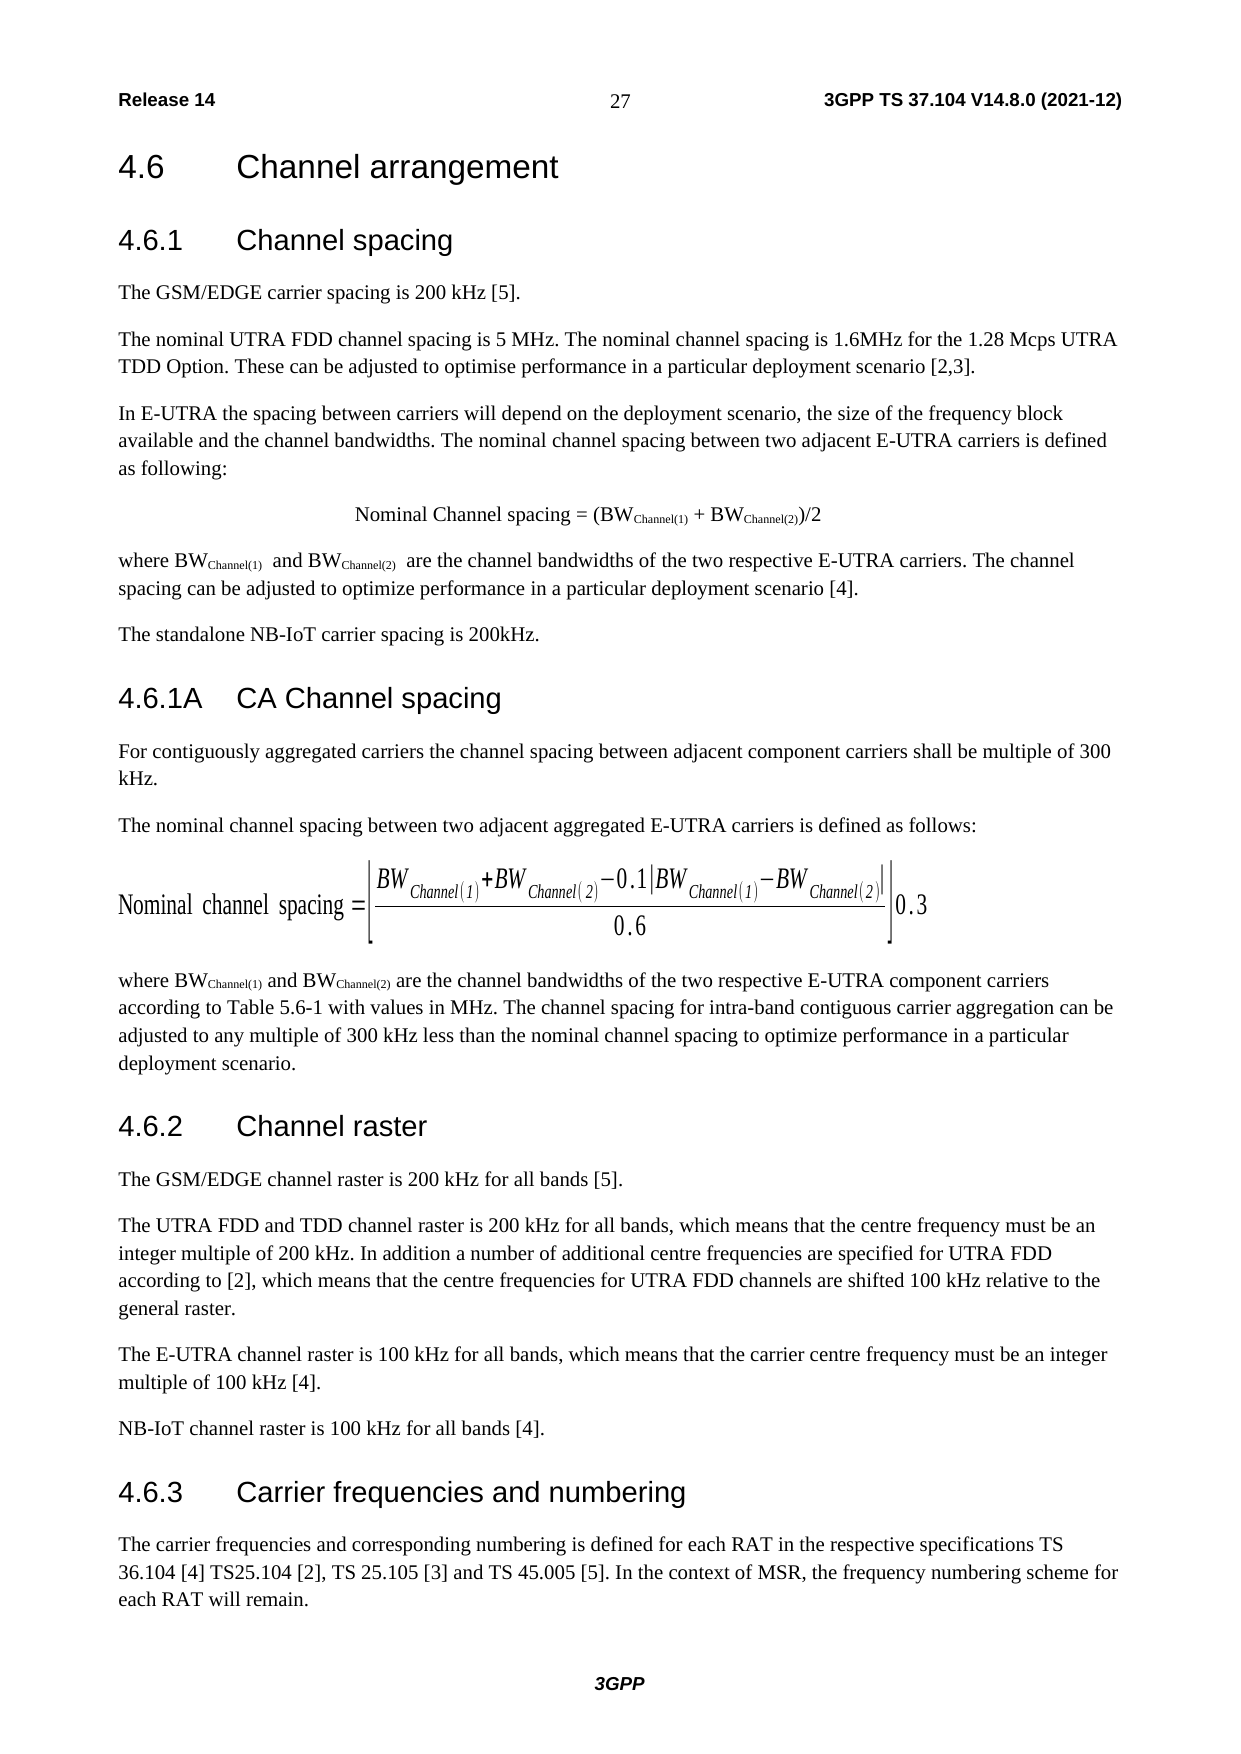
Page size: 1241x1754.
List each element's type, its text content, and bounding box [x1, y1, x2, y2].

subtitle 4.6.1A CA Channel spacing [118, 681, 1122, 715]
text NB-IoT channel raster is 100 kHz for all bands [4]. [118, 1416, 1122, 1440]
subtitle 4.6 Channel arrangement [118, 147, 1122, 186]
text The standalone NB-IoT carrier spacing is 200kHz. [118, 622, 1122, 646]
text Nominal Channel spacing = (BWChannel(1) + BWChannel(2))/2 [118, 502, 1122, 526]
text The nominal channel spacing between two adjacent aggregated E-UTRA carriers is defined as follows: [118, 812, 1122, 837]
subtitle 4.6.3 Carrier frequencies and numbering [118, 1475, 1122, 1508]
text where BWChannel(1) and BWChannel(2) are the channel bandwidths of the two respective E-UTRA component carriers according to Table 5.6-1 with values in MHz. The channel spacing for intra-band contiguous carrier aggregation can be adjusted to any multiple of 300 kHz less than the nominal channel spacing to optimize performance in a particular deployment scenario. [118, 968, 1122, 1074]
text The GSM/EDGE channel raster is 200 kHz for all bands [5]. [118, 1167, 1122, 1191]
text where BWChannel(1) and BWChannel(2) are the channel bandwidths of the two respective E-UTRA carriers. The channel spacing can be adjusted to optimize performance in a particular deployment scenario [4]. [118, 548, 1122, 600]
text The UTRA FDD and TDD channel raster is 200 kHz for all bands, which means that the centre frequency must be an integer multiple of 200 kHz. In addition a number of additional centre frequencies are specified for UTRA FDD according to [2], which means that the centre frequencies for UTRA FDD channels are shifted 100 kHz relative to the general raster. [118, 1213, 1122, 1320]
text For contiguously aggregated carriers the channel spacing between adjacent component carriers shall be multiple of 300 kHz. [118, 738, 1122, 790]
subtitle 4.6.2 Channel raster [118, 1109, 1122, 1143]
subtitle 4.6.1 Channel spacing [118, 223, 1122, 256]
text In E-UTRA the spacing between carriers will depend on the deployment scenario, the size of the frequency block available and the channel bandwidths. The nominal channel spacing between two adjacent E-UTRA carriers is defined as following: [118, 401, 1122, 480]
text The carrier frequencies and corresponding numbering is defined for each RAT in the respective specifications TS 36.104 [4] TS25.104 [2], TS 25.105 [3] and TS 45.005 [5]. In the context of MSR, the frequency numbering scheme for each RAT will remain. [118, 1532, 1122, 1611]
text The nominal UTRA FDD channel spacing is 5 MHz. The nominal channel spacing is 1.6MHz for the 1.28 Mcps UTRA TDD Option. These can be adjusted to optimise performance in a particular deployment scenario [2,3]. [118, 327, 1122, 378]
text The GSM/EDGE carrier spacing is 200 kHz [5]. [118, 280, 1122, 304]
text The E-UTRA channel raster is 100 kHz for all bands, which means that the carrier centre frequency must be an integer multiple of 100 kHz [4]. [118, 1342, 1122, 1394]
